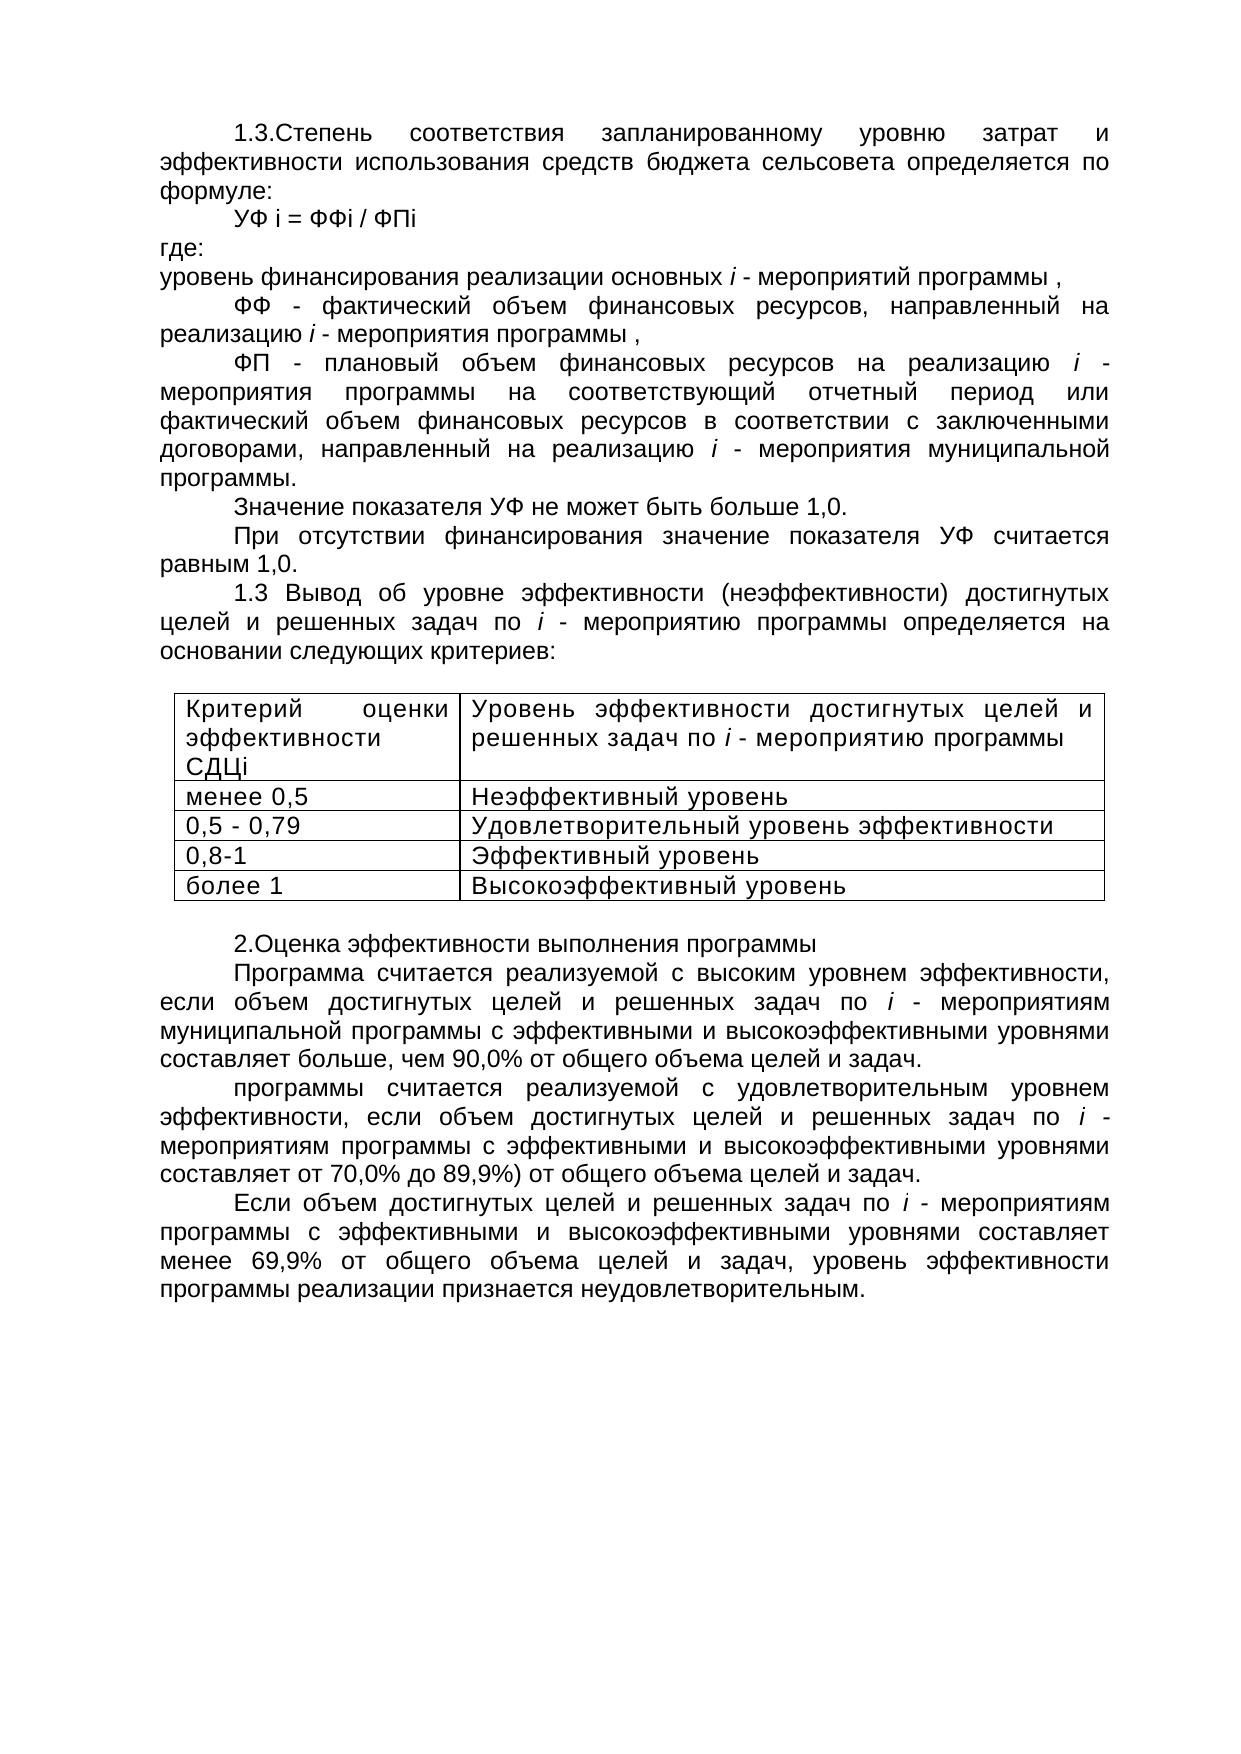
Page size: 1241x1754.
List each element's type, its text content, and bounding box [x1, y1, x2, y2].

text 1.3.Степень соответствия запланированному уровню затрат и эффективности использования средств бюджета сельсовета определяется по формуле: [159, 118, 1110, 204]
table_cell Высокоэффективный уровень [461, 871, 1104, 899]
text уровень финансирования реализации основных i - мероприятий программы , [735, 262, 1110, 291]
text уровень финансирования реализации основных i - мероприятий программы , [159, 262, 730, 291]
table_cell Эффективный уровень [461, 841, 1104, 870]
text Значение показателя УФ не может быть больше 1,0. [159, 492, 1110, 521]
table_header Уровень эффективности достигнутых целей и решенных задач по i - мероприятию программы [461, 694, 1104, 780]
table_header Критерий оценки эффективности СДЦi [175, 694, 459, 780]
table_cell менее 0,5 [175, 781, 459, 810]
text ФФ - фактический объем финансовых ресурсов, направленный на реализацию i - мероприятия программы , [159, 291, 1110, 348]
table_cell более 1 [175, 871, 459, 899]
text Если объем достигнутых целей и решенных задач по i - мероприятиям программы с эффективными и высокоэффективными уровнями составляет менее 69,9% от общего объема целей и задач, уровень эффективности программы реализации признается неудовлетворительным. [159, 1188, 1110, 1303]
text При отсутствии финансирования значение показателя УФ считается равным 1,0. [159, 521, 1110, 578]
text где: [159, 233, 1110, 262]
table_cell 0,5 - 0,79 [175, 811, 459, 840]
text 2.Оценка эффективности выполнения программы [159, 929, 1110, 958]
table_cell Неэффективный уровень [461, 781, 1104, 810]
table_cell Удовлетворительный уровень эффективности [461, 811, 1104, 840]
text ФП - плановый объем финансовых ресурсов на реализацию i - мероприятия программы на соответствующий отчетный период или фактический объем финансовых ресурсов в соответствии с заключенными договорами, направленный на реализацию i - мероприятия муниципальной программы. [159, 348, 1110, 492]
text программы считается реализуемой с удовлетворительным уровнем эффективности, если объем достигнутых целей и решенных задач по i - мероприятиям программы с эффективными и высокоэффективными уровнями составляет от 70,0% до 89,9%) от общего объема целей и задач. [159, 1073, 1110, 1188]
table_cell 0,8-1 [175, 841, 459, 870]
text УФ i = ФФi / ФПi [159, 204, 1110, 233]
text 1.3 Вывод об уровне эффективности (неэффективности) достигнутых целей и решенных задач по i - мероприятию программы определяется на основании следующих критериев: [159, 578, 1110, 664]
text Программа считается реализуемой с высоким уровнем эффективности, если объем достигнутых целей и решенных задач по i - мероприятиям муниципальной программы с эффективными и высокоэффективными уровнями составляет больше, чем 90,0% от общего объема целей и задач. [159, 958, 1110, 1073]
